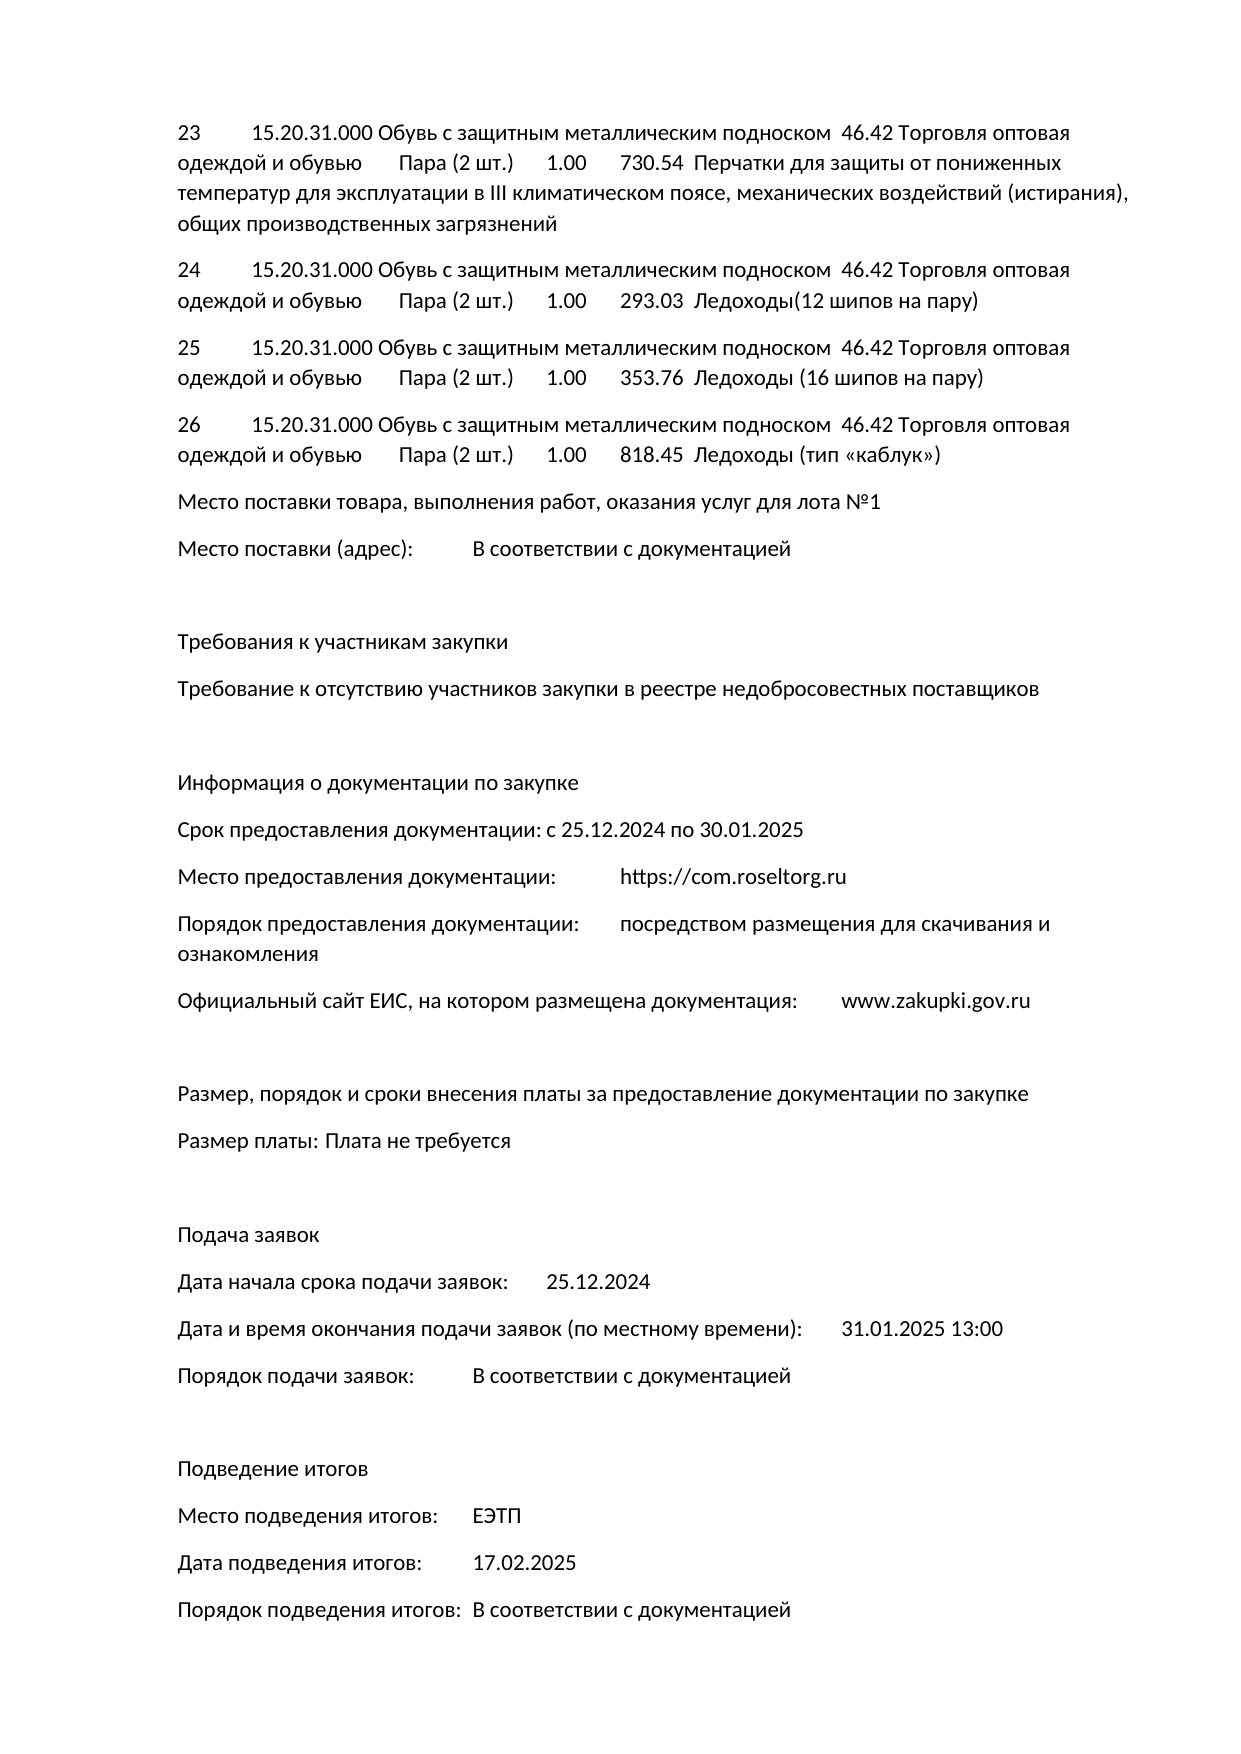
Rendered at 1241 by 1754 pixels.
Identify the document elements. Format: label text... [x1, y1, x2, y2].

text Дата подведения итогов: 17.02.2025 [177, 1548, 1152, 1576]
text Место поставки (адрес): В соответствии с документацией [177, 534, 1152, 562]
text Информация о документации по закупке [177, 768, 1152, 796]
text 25 15.20.31.000 Обувь с защитным металлическим подноском 46.42 Торговля оптовая одеждой и обувью Пара (2 шт.) 1.00 353.76 Ледоходы (16 шипов на пару) [177, 333, 1152, 391]
text Требование к отсутствию участников закупки в реестре недобросовестных поставщиков [177, 674, 1152, 702]
text 24 15.20.31.000 Обувь с защитным металлическим подноском 46.42 Торговля оптовая одеждой и обувью Пара (2 шт.) 1.00 293.03 Ледоходы(12 шипов на пару) [177, 256, 1152, 314]
text Место подведения итогов: ЕЭТП [177, 1501, 1152, 1529]
text 23 15.20.31.000 Обувь с защитным металлическим подноском 46.42 Торговля оптовая одеждой и обувью Пара (2 шт.) 1.00 730.54 Перчатки для защиты от пониженных температур для эксплуатации в III климатическом поясе, механических воздействий (истирания), общих производственных загрязнений [177, 118, 1152, 237]
text Порядок подведения итогов: В соответствии с документацией [177, 1595, 1152, 1623]
text Место поставки товара, выполнения работ, оказания услуг для лота №1 [177, 487, 1152, 515]
text Дата и время окончания подачи заявок (по местному времени): 31.01.2025 13:00 [177, 1314, 1152, 1342]
text Порядок предоставления документации: посредством размещения для скачивания и ознакомления [177, 909, 1152, 967]
text Срок предоставления документации: с 25.12.2024 по 30.01.2025 [177, 815, 1152, 843]
text Подведение итогов [177, 1454, 1152, 1483]
text Дата начала срока подачи заявок: 25.12.2024 [177, 1267, 1152, 1295]
text Официальный сайт ЕИС, на котором размещена документация: www.zakupki.gov.ru [177, 986, 1152, 1014]
text 26 15.20.31.000 Обувь с защитным металлическим подноском 46.42 Торговля оптовая одеждой и обувью Пара (2 шт.) 1.00 818.45 Ледоходы (тип «каблук») [177, 410, 1152, 468]
text Требования к участникам закупки [177, 627, 1152, 656]
text Подача заявок [177, 1220, 1152, 1248]
text Размер платы: Плата не требуется [177, 1126, 1152, 1154]
text Порядок подачи заявок: В соответствии с документацией [177, 1361, 1152, 1389]
text Место предоставления документации: https://com.roseltorg.ru [177, 862, 1152, 890]
text Размер, порядок и сроки внесения платы за предоставление документации по закупке [177, 1079, 1152, 1108]
